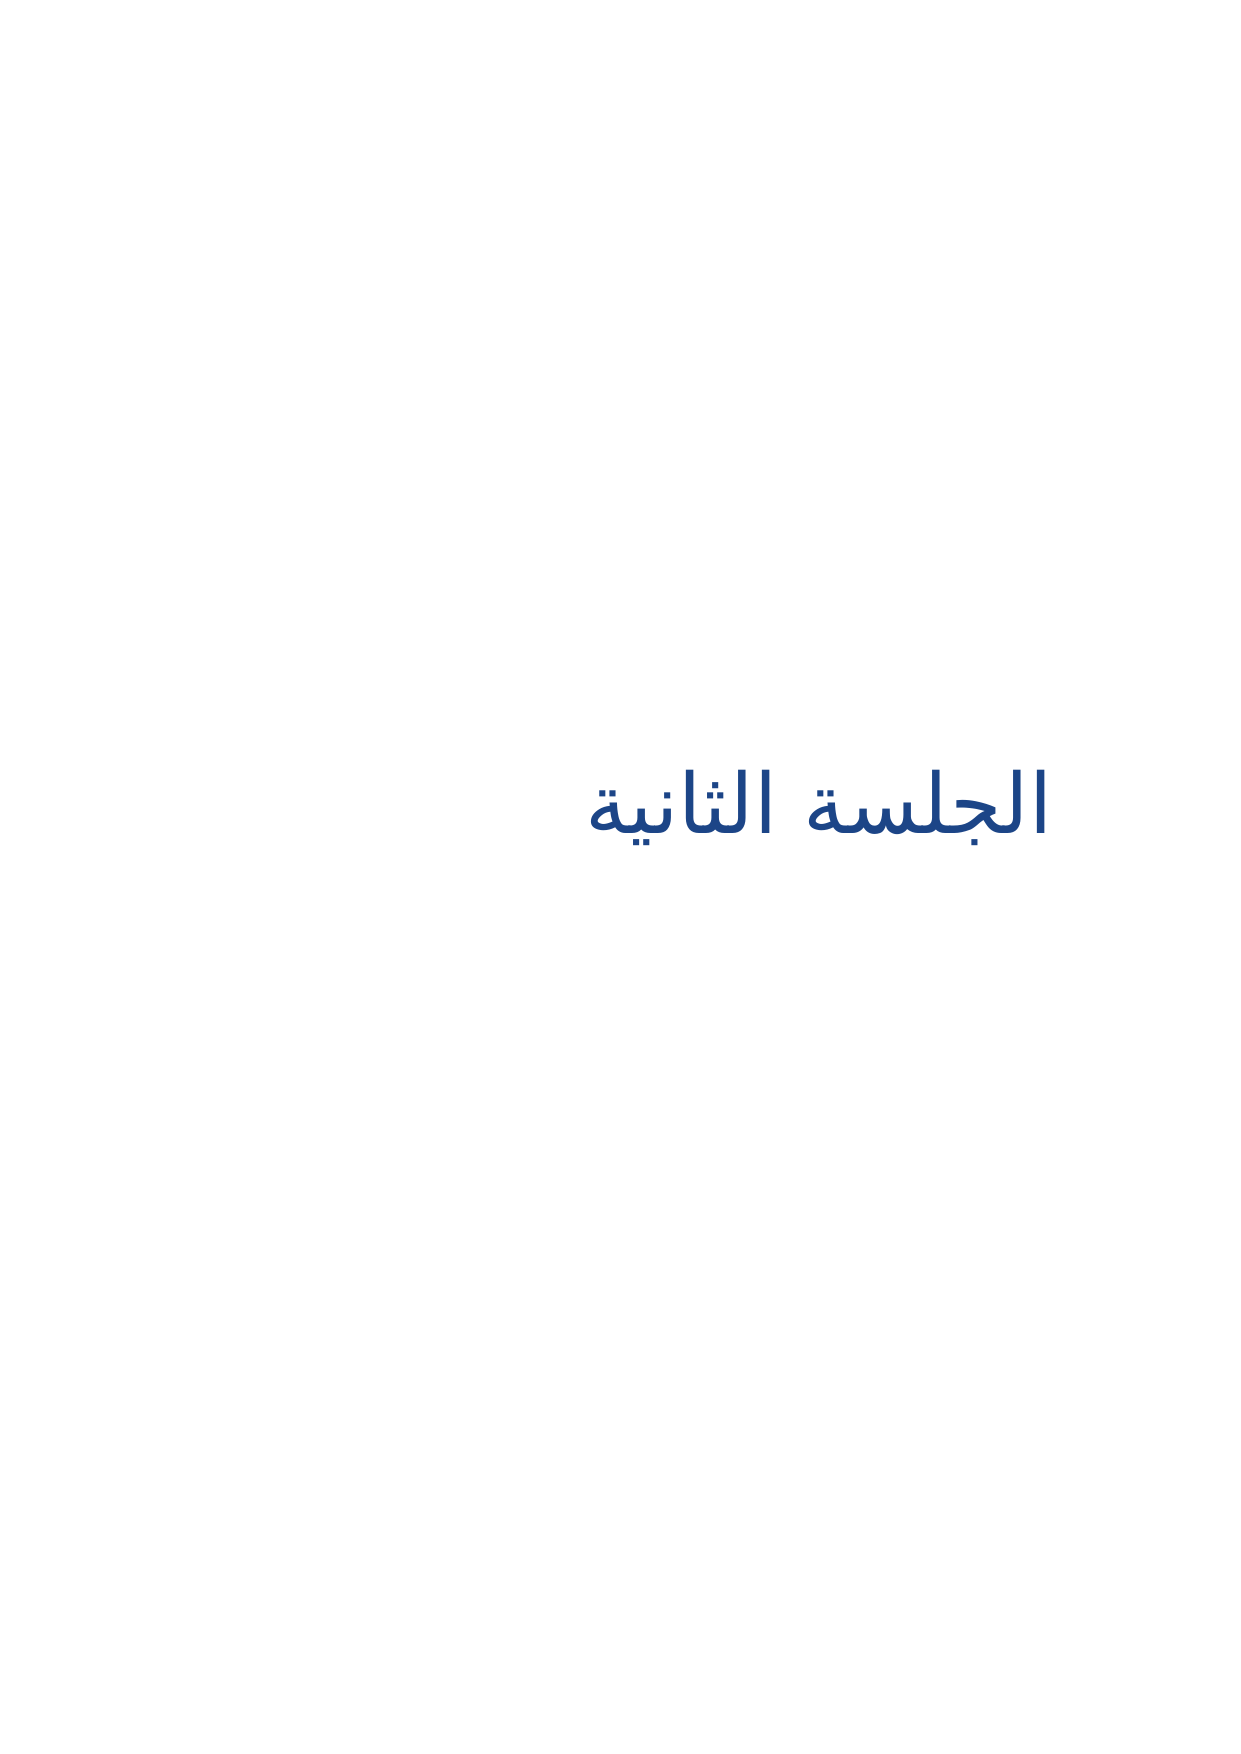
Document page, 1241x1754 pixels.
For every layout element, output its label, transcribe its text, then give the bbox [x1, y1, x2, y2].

text الجلسة الثانية [187, 756, 1053, 853]
